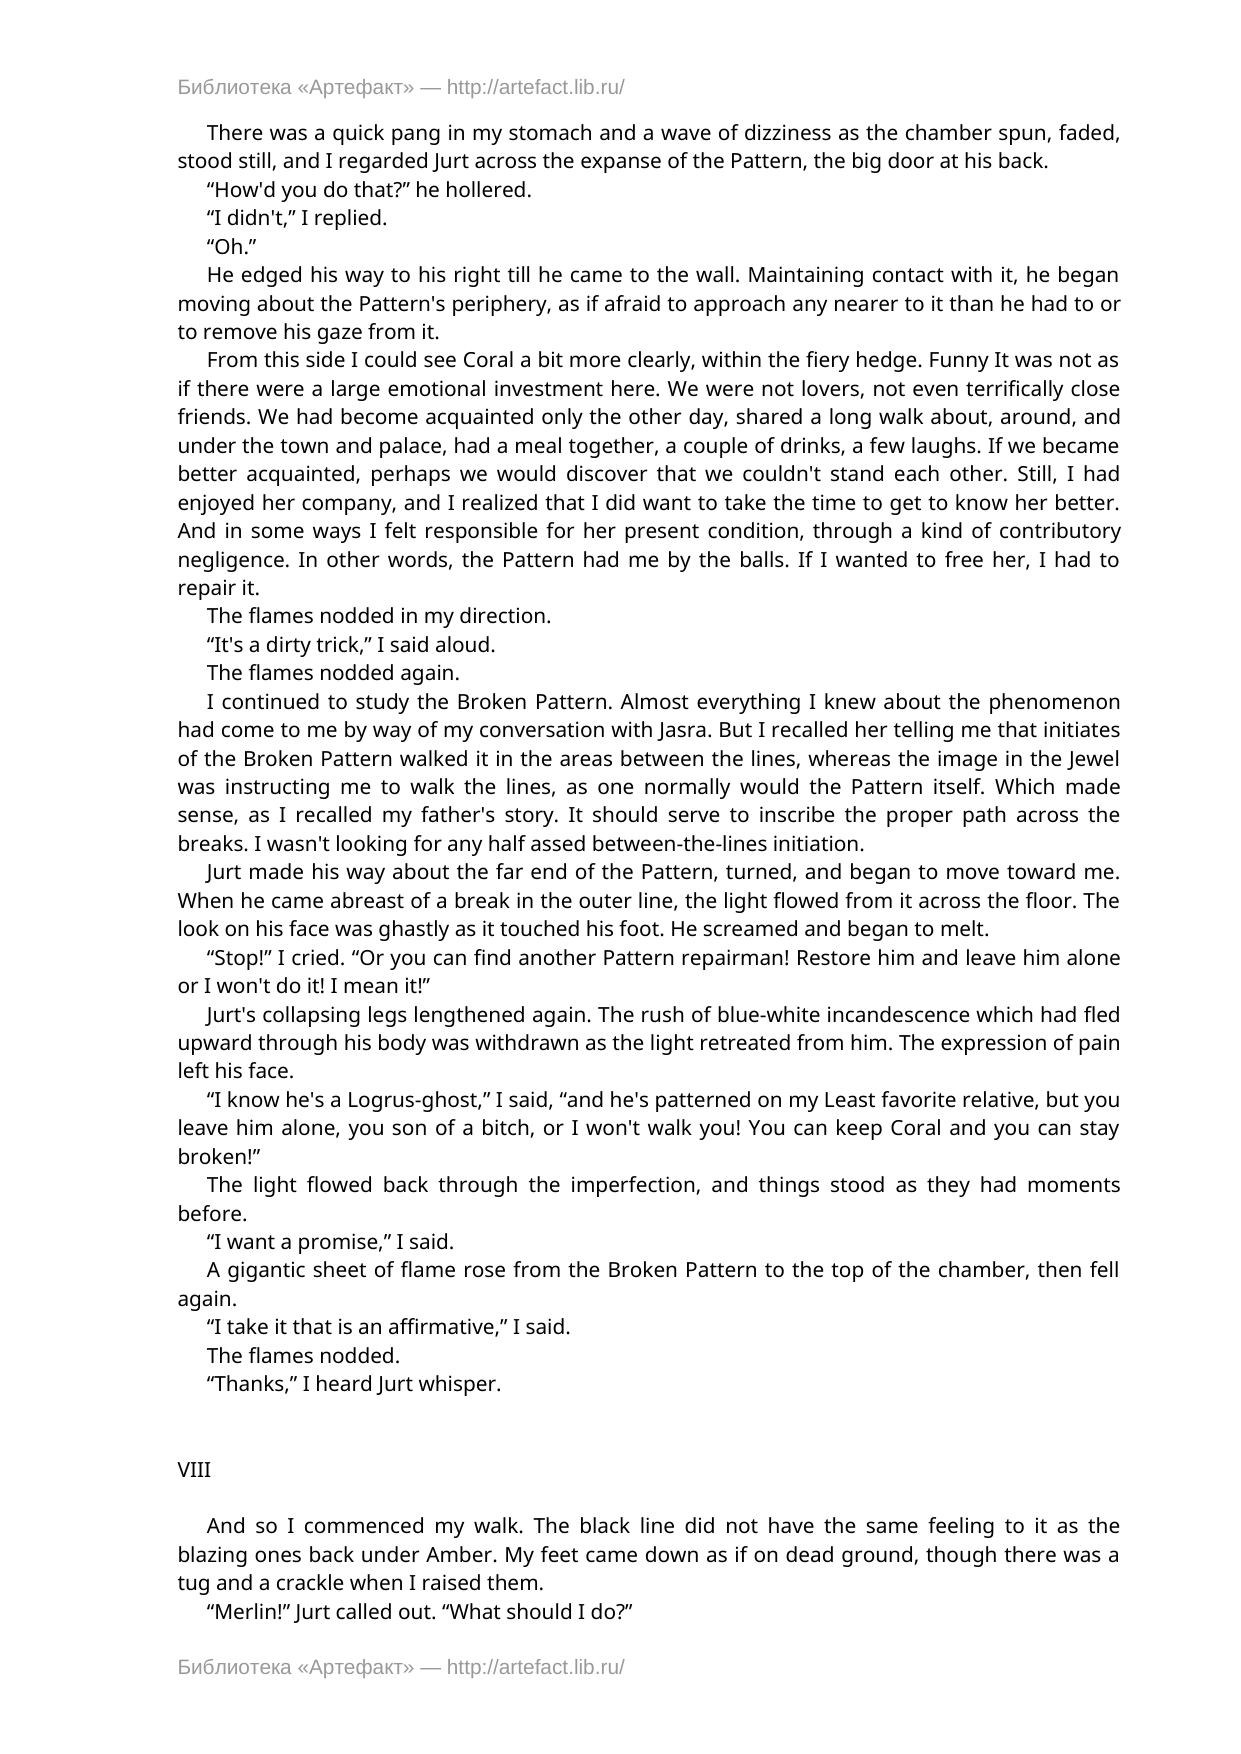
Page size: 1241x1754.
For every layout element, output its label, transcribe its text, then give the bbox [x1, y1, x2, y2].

text VIII [177, 1455, 1122, 1483]
text The flames nodded in my direction. [177, 602, 1122, 630]
text “I know he's a Logrus-ghost,” I said, “and he's patterned on my Least favorite relative, but you leave him alone, you son of a bitch, or I won't walk you! You can keep Coral and you can stay broken!” [177, 1085, 1122, 1170]
text “Thanks,” I heard Jurt whisper. [177, 1369, 1122, 1398]
text “Merlin!” Jurt called out. “What should I do?” [177, 1597, 1122, 1625]
text A gigantic sheet of flame rose from the Broken Pattern to the top of the chamber, then fell again. [177, 1256, 1122, 1312]
text He edged his way to his right till he came to the wall. Maintaining contact with it, he began moving about the Pattern's periphery, as if afraid to approach any nearer to it than he had to or to remove his gaze from it. [177, 260, 1122, 346]
text “I didn't,” I replied. [177, 203, 1122, 232]
text The flames nodded. [177, 1341, 1122, 1369]
text Jurt made his way about the far end of the Pattern, turned, and began to move toward me. When he came abreast of a break in the outer line, the light flowed from it across the floor. The look on his face was ghastly as it touched his foot. He screamed and began to melt. [177, 857, 1122, 943]
text “I take it that is an affirmative,” I said. [177, 1312, 1122, 1341]
text There was a quick pang in my stomach and a wave of dizziness as the chamber spun, faded, stood still, and I regarded Jurt across the expanse of the Pattern, the big door at his back. [177, 118, 1122, 175]
text The flames nodded again. [177, 658, 1122, 687]
text “It's a dirty trick,” I said aloud. [177, 630, 1122, 658]
text And so I commenced my walk. The black line did not have the same feeling to it as the blazing ones back under Amber. My feet came down as if on dead ground, though there was a tug and a crackle when I raised them. [177, 1512, 1122, 1597]
text The light flowed back through the imperfection, and things stood as they had moments before. [177, 1170, 1122, 1227]
text From this side I could see Coral a bit more clearly, within the fiery hedge. Funny It was not as if there were a large emotional investment here. We were not lovers, not even terrifically close friends. We had become acquainted only the other day, shared a long walk about, around, and under the town and palace, had a meal together, a couple of drinks, a few laughs. If we became better acquainted, perhaps we would discover that we couldn't stand each other. Still, I had enjoyed her company, and I realized that I did want to take the time to get to know her better. And in some ways I felt responsible for her present condition, through a kind of contributory negligence. In other words, the Pattern had me by the balls. If I wanted to free her, I had to repair it. [177, 346, 1122, 602]
text “I want a promise,” I said. [177, 1227, 1122, 1256]
text I continued to study the Broken Pattern. Almost everything I knew about the phenomenon had come to me by way of my conversation with Jasra. But I recalled her telling me that initiates of the Broken Pattern walked it in the areas between the lines, whereas the image in the Jewel was instructing me to walk the lines, as one normally would the Pattern itself. Which made sense, as I recalled my father's story. It should serve to inscribe the proper path across the breaks. I wasn't looking for any half assed between-the-lines initiation. [177, 687, 1122, 857]
text “Stop!” I cried. “Or you can find another Pattern repairman! Restore him and leave him alone or I won't do it! I mean it!” [177, 943, 1122, 1000]
text Jurt's collapsing legs lengthened again. The rush of blue-white incandescence which had fled upward through his body was withdrawn as the light retreated from him. The expression of pain left his face. [177, 1000, 1122, 1085]
text “Oh.” [177, 232, 1122, 260]
text “How'd you do that?” he hollered. [177, 175, 1122, 203]
